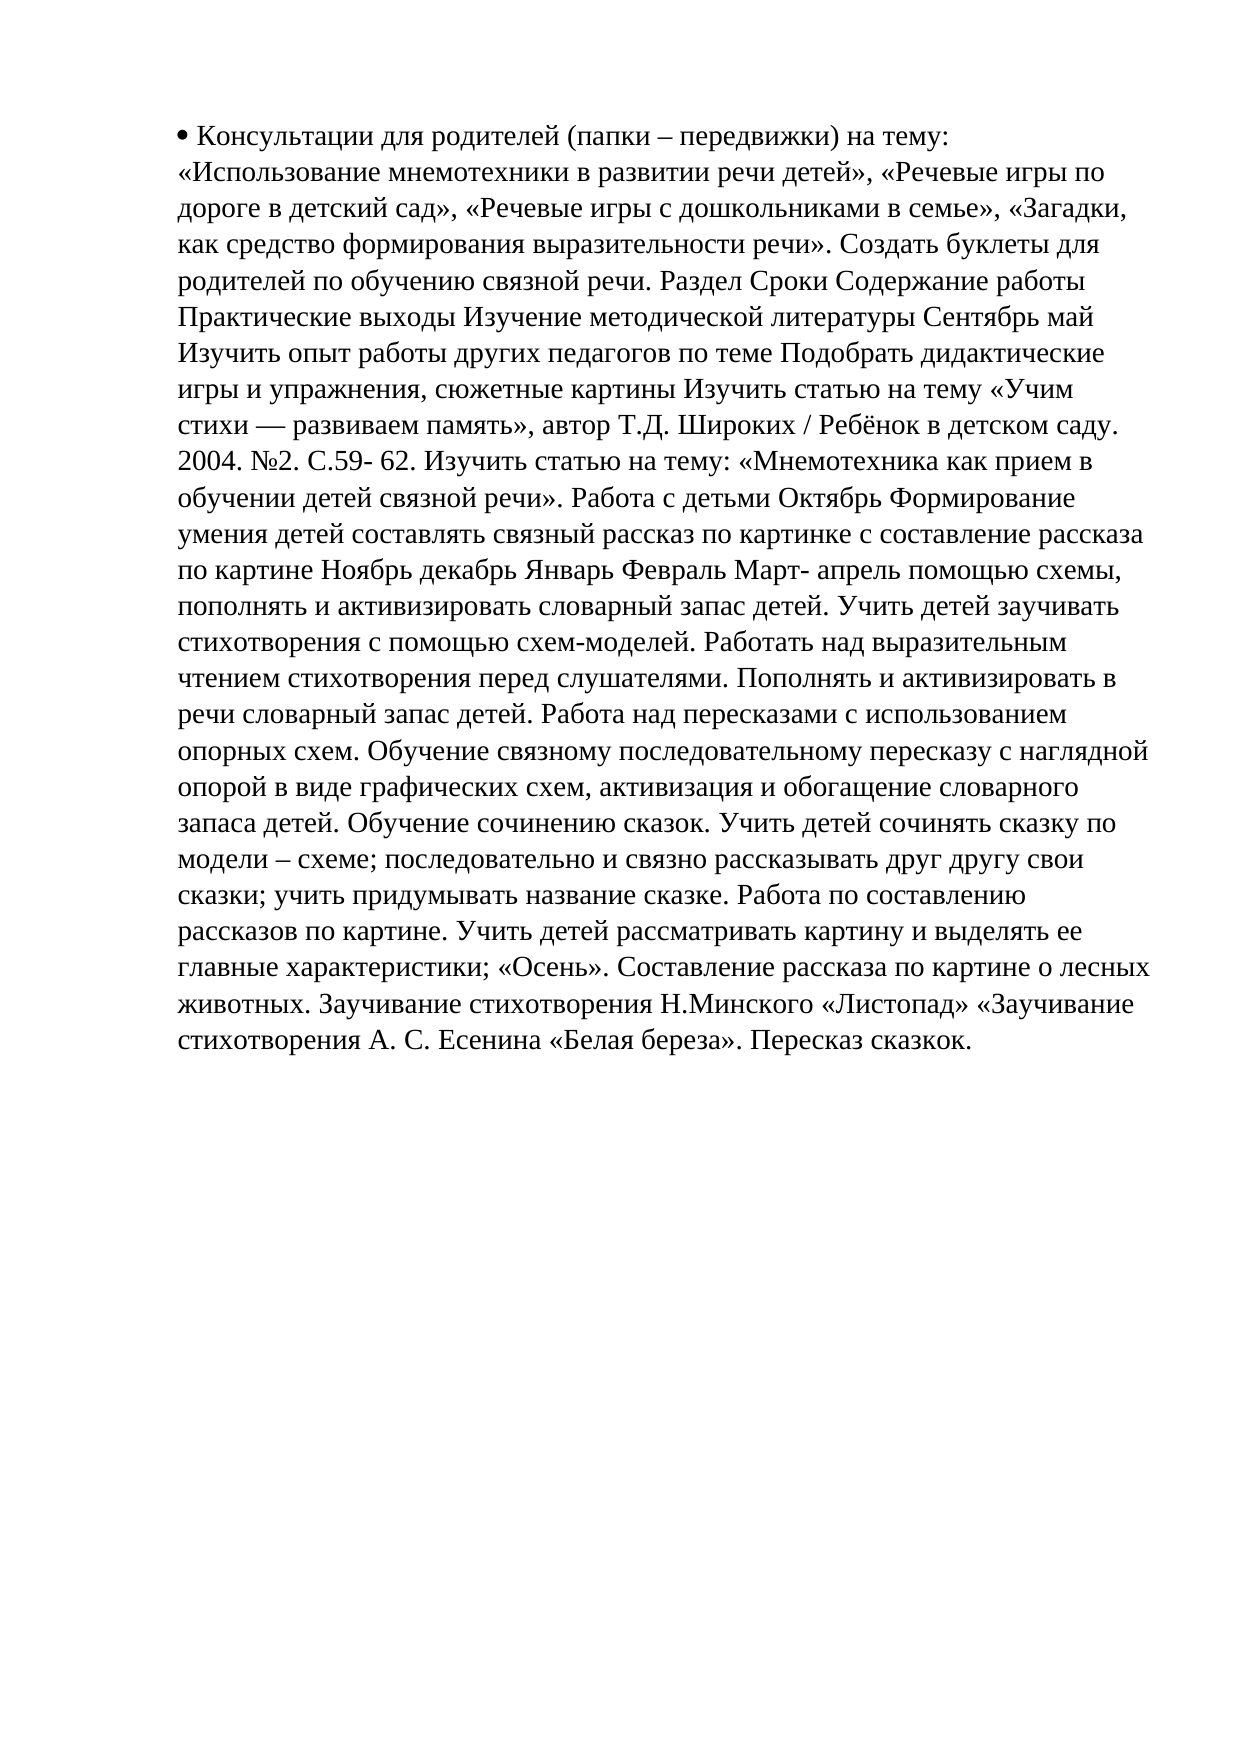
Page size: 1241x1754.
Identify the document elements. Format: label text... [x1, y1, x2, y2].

text Консультации для родителей (папки – передвижки) на тему: «Использование мнемотехники в развитии речи детей», «Речевые игры по дороге в детский сад», «Речевые игры с дошкольниками в семье», «Загадки, как средство формирования выразительности речи». Создать буклеты для родителей по обучению связной речи. Раздел Сроки Содержание работы Практические выходы Изучение методической литературы Сентябрь май Изучить опыт работы других педагогов по теме Подобрать дидактические игры и упражнения, сюжетные картины Изучить статью на тему «Учим стихи — развиваем память», автор Т.Д. Широких / Ребёнок в детском саду. 2004. №2. С.59- 62. Изучить статью на тему: «Мнемотехника как прием в обучении детей связной речи». Работа с детьми Октябрь Формирование умения детей составлять связный рассказ по картинке с составление рассказа по картине Ноябрь декабрь Январь Февраль Март- апрель помощью схемы, пополнять и активизировать словарный запас детей. Учить детей заучивать стихотворения с помощью схем-моделей. Работать над выразительным чтением стихотворения перед слушателями. Пополнять и активизировать в речи словарный запас детей. Работа над пересказами с использованием опорных схем. Обучение связному последовательному пересказу с наглядной опорой в виде графических схем, активизация и обогащение словарного запаса детей. Обучение сочинению сказок. Учить детей сочинять сказку по модели – схеме; последовательно и связно рассказывать друг другу свои сказки; учить придумывать название сказке. Работа по составлению рассказов по картине. Учить детей рассматривать картину и выделять ее главные характеристики; «Осень». Составление рассказа по картине о лесных животных. Заучивание стихотворения Н.Минского «Листопад» «Заучивание стихотворения А. С. Есенина «Белая береза». Пересказ сказкок. [177, 118, 1152, 1055]
